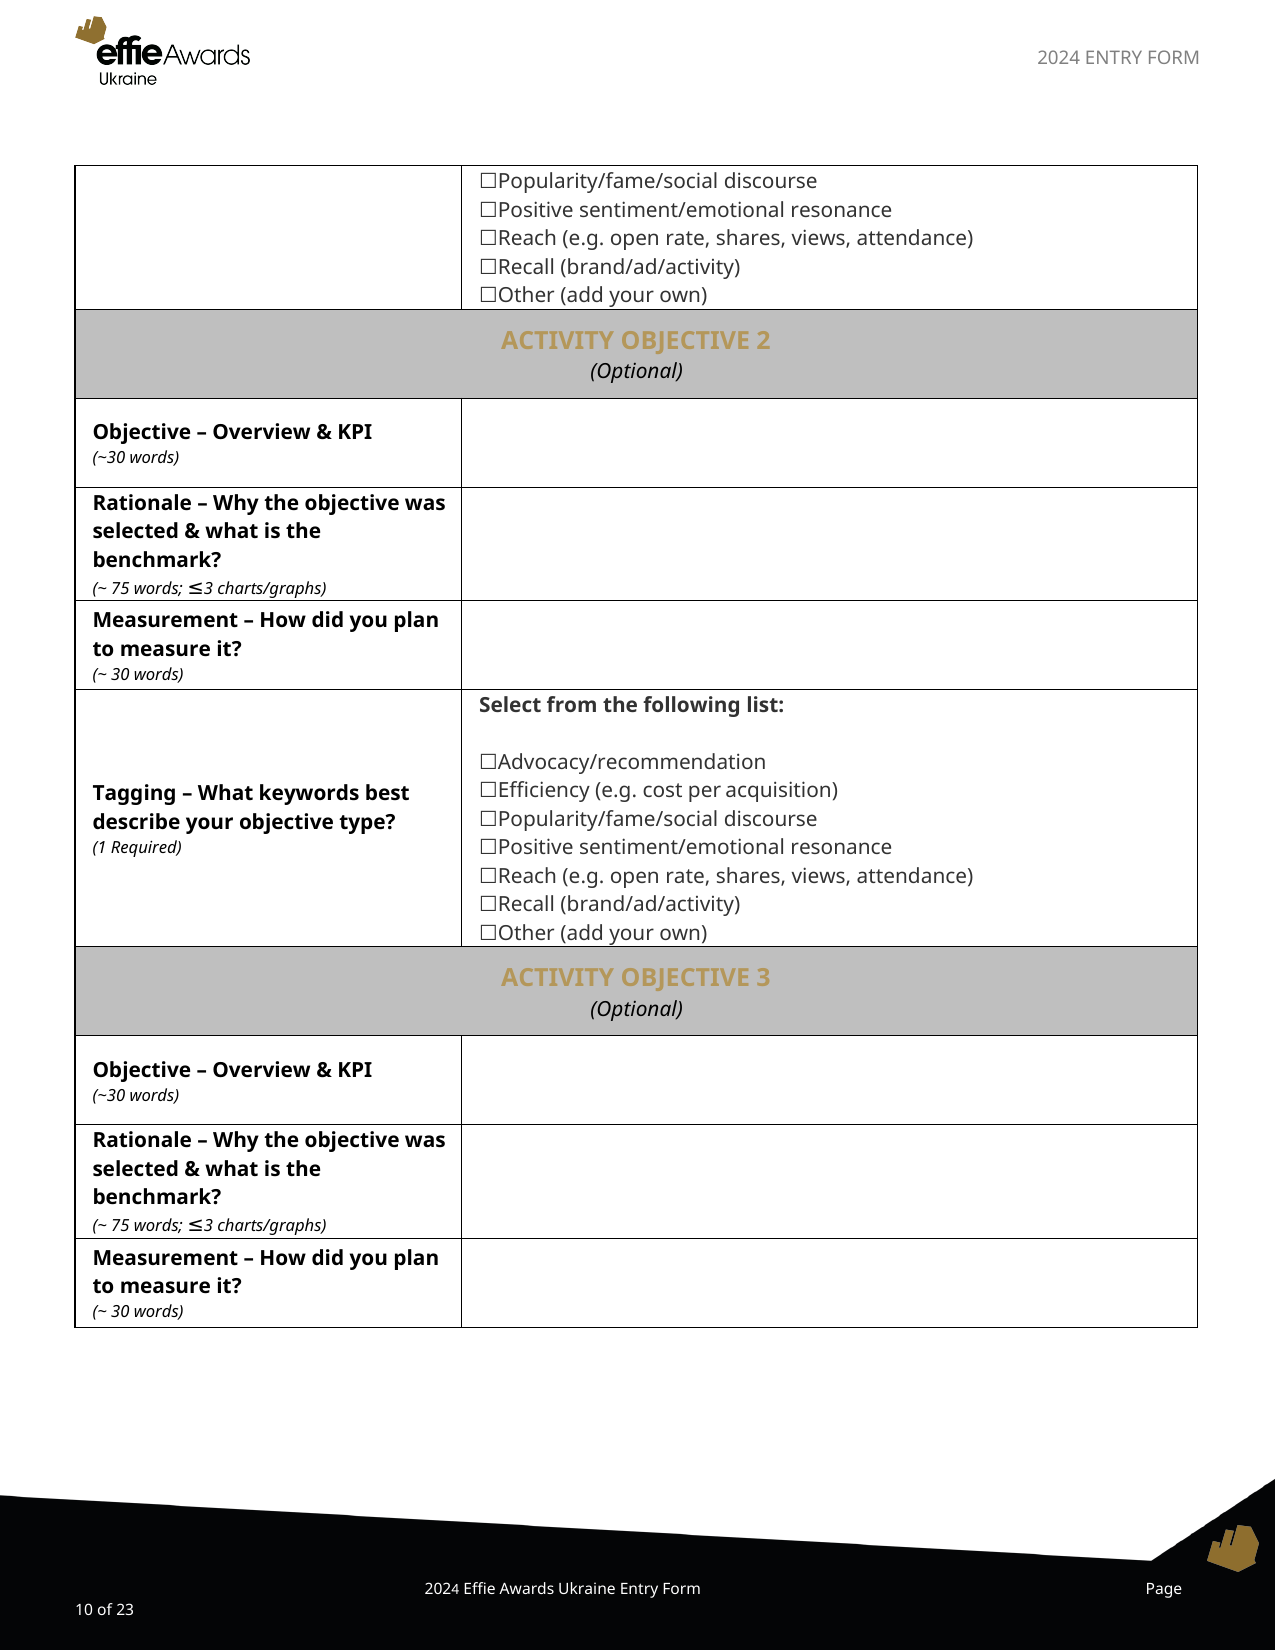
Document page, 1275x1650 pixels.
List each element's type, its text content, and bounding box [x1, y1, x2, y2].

picture [0, 1477, 1275, 1650]
table_cell [462, 1036, 1197, 1124]
table_cell Rationale – Why the objective was selected & what is the benchmark? (~ 75 words; ≤3 charts/graphs) [76, 1125, 461, 1238]
table_cell Objective – Overview & KPI (~30 words) [76, 399, 461, 487]
table_cell Measurement – How did you plan to measure it? (~ 30 words) [76, 1239, 461, 1327]
table_cell [462, 488, 1197, 600]
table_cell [76, 166, 461, 309]
table_cell ACTIVITY OBJECTIVE 2 (Optional) [76, 310, 1197, 398]
table_cell [462, 399, 1197, 487]
table_cell [462, 601, 1197, 689]
table_cell Objective – Overview & KPI (~30 words) [76, 1036, 461, 1124]
picture [75, 16, 250, 85]
table_cell Measurement – How did you plan to measure it? (~ 30 words) [76, 601, 461, 689]
table_cell Tagging – What keywords best describe your objective type? (1 Required) [76, 690, 461, 946]
table_cell [462, 1125, 1197, 1238]
table_cell Rationale – Why the objective was selected & what is the benchmark? (~ 75 words; ≤3 charts/graphs) [76, 488, 461, 600]
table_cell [462, 166, 1197, 309]
table_cell ACTIVITY OBJECTIVE 3 (Optional) [76, 947, 1197, 1035]
table_cell [462, 1239, 1197, 1327]
